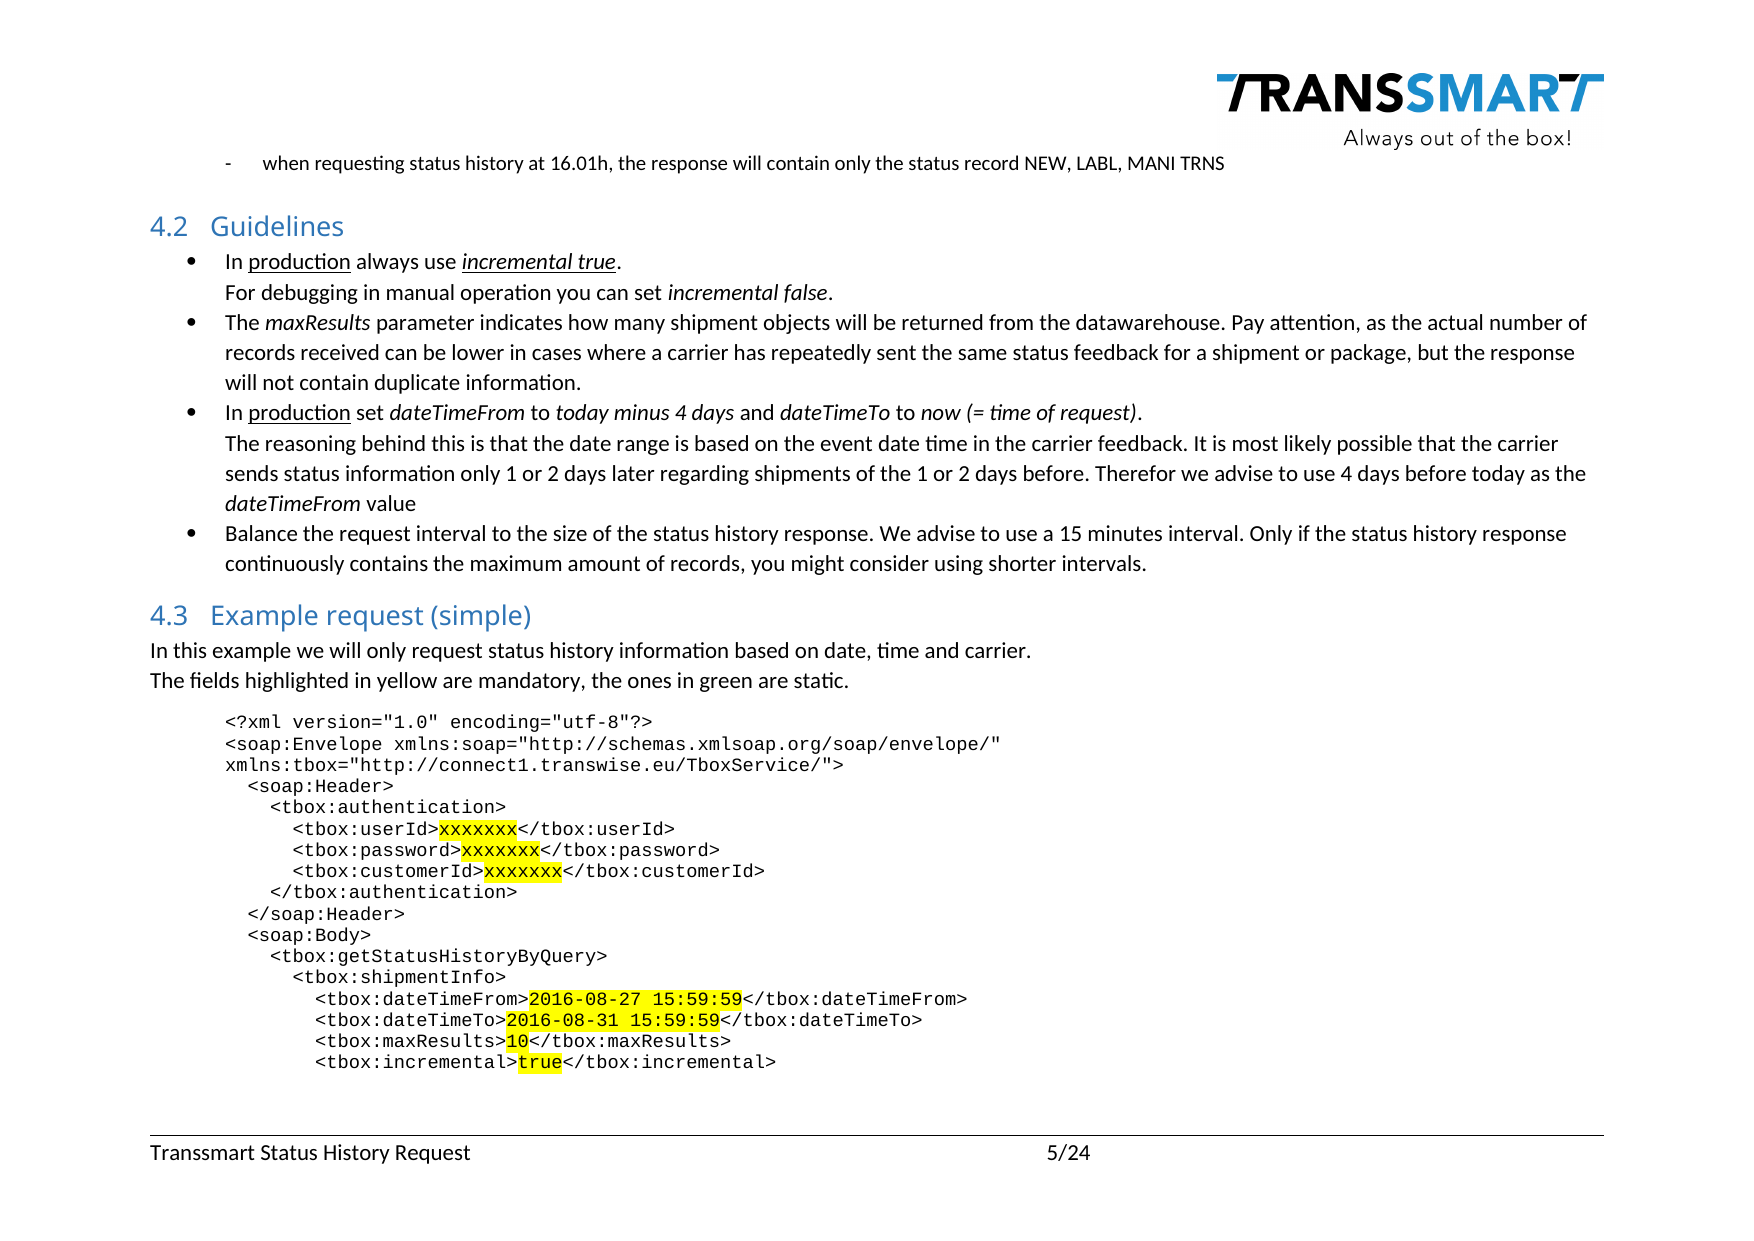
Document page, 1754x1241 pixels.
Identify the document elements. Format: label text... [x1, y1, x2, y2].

text <tbox:customerId>xxxxxxx</tbox:customerId> [225, 862, 484, 883]
list In production always use incremental true. For debugging in manual operation you can set incremental false. [187, 247, 1604, 306]
text </soap:Header> [225, 904, 1604, 926]
list Balance the request interval to the size of the status history response. We advise to use a 15 minutes interval. Only if the status history response continuously contains the maximum amount of records, you might consider using shorter intervals. [187, 519, 1604, 577]
text <tbox:maxResults>10</tbox:maxResults> [225, 1032, 506, 1053]
subtitle Guidelines [150, 208, 1604, 244]
text <tbox:dateTimeTo>2016-08-31 15:59:59</tbox:dateTimeTo> [720, 1011, 1604, 1032]
text <soap:Header> [225, 777, 1604, 798]
text <tbox:getStatusHistoryByQuery> [225, 947, 1604, 968]
text <tbox:dateTimeFrom>2016-08-27 15:59:59</tbox:dateTimeFrom> [225, 989, 1604, 1011]
text <tbox:userId>xxxxxxx</tbox:userId> [225, 819, 1604, 841]
text <tbox:incremental>true</tbox:incremental> [562, 1053, 1604, 1074]
text <tbox:password>xxxxxxx</tbox:password> [540, 841, 1604, 862]
text <?xml version="1.0" encoding="utf-8"?> <soap:Envelope xmlns:soap="http://schemas.xmlsoap.org/soap/envelope/" xmlns:tbox="http://connect1.transwise.eu/TboxService/"> [225, 713, 1604, 777]
text <tbox:incremental>true</tbox:incremental> [225, 1053, 518, 1074]
list when requesting status history at 16.01h, the response will contain only the status record NEW, LABL, MANI TRNS [225, 150, 1604, 175]
text <tbox:customerId>xxxxxxx</tbox:customerId> [562, 862, 1604, 883]
text <tbox:shipmentInfo> [225, 968, 1604, 989]
text <tbox:authentication> [225, 798, 1604, 819]
subtitle Example request (simple) [150, 596, 1604, 633]
text <tbox:password>xxxxxxx</tbox:password> [225, 841, 461, 862]
text <soap:Body> [225, 926, 1604, 947]
picture [1217, 73, 1604, 150]
text <tbox:dateTimeTo>2016-08-31 15:59:59</tbox:dateTimeTo> [225, 1011, 506, 1032]
text <tbox:maxResults>10</tbox:maxResults> [529, 1032, 1604, 1053]
list In production set dateTimeFrom to today minus 4 days and dateTimeTo to now (= time of request). The reasoning behind this is that the date range is based on the event date time in the carrier feedback. It is most likely possible that the carrier sends status information only 1 or 2 days later regarding shipments of the 1 or 2 days before. Therefor we advise to use 4 days before today as the dateTimeFrom value [187, 398, 1604, 517]
text In this example we will only request status history information based on date, time and carrier. The fields highlighted in yellow are mandatory, the ones in green are static. [150, 636, 1604, 694]
list The maxResults parameter indicates how many shipment objects will be returned from the datawarehouse. Pay attention, as the actual number of records received can be lower in cases where a carrier has repeatedly sent the same status feedback for a shipment or package, but the response will not contain duplicate information. [187, 308, 1604, 396]
text </tbox:authentication> [225, 883, 1604, 904]
